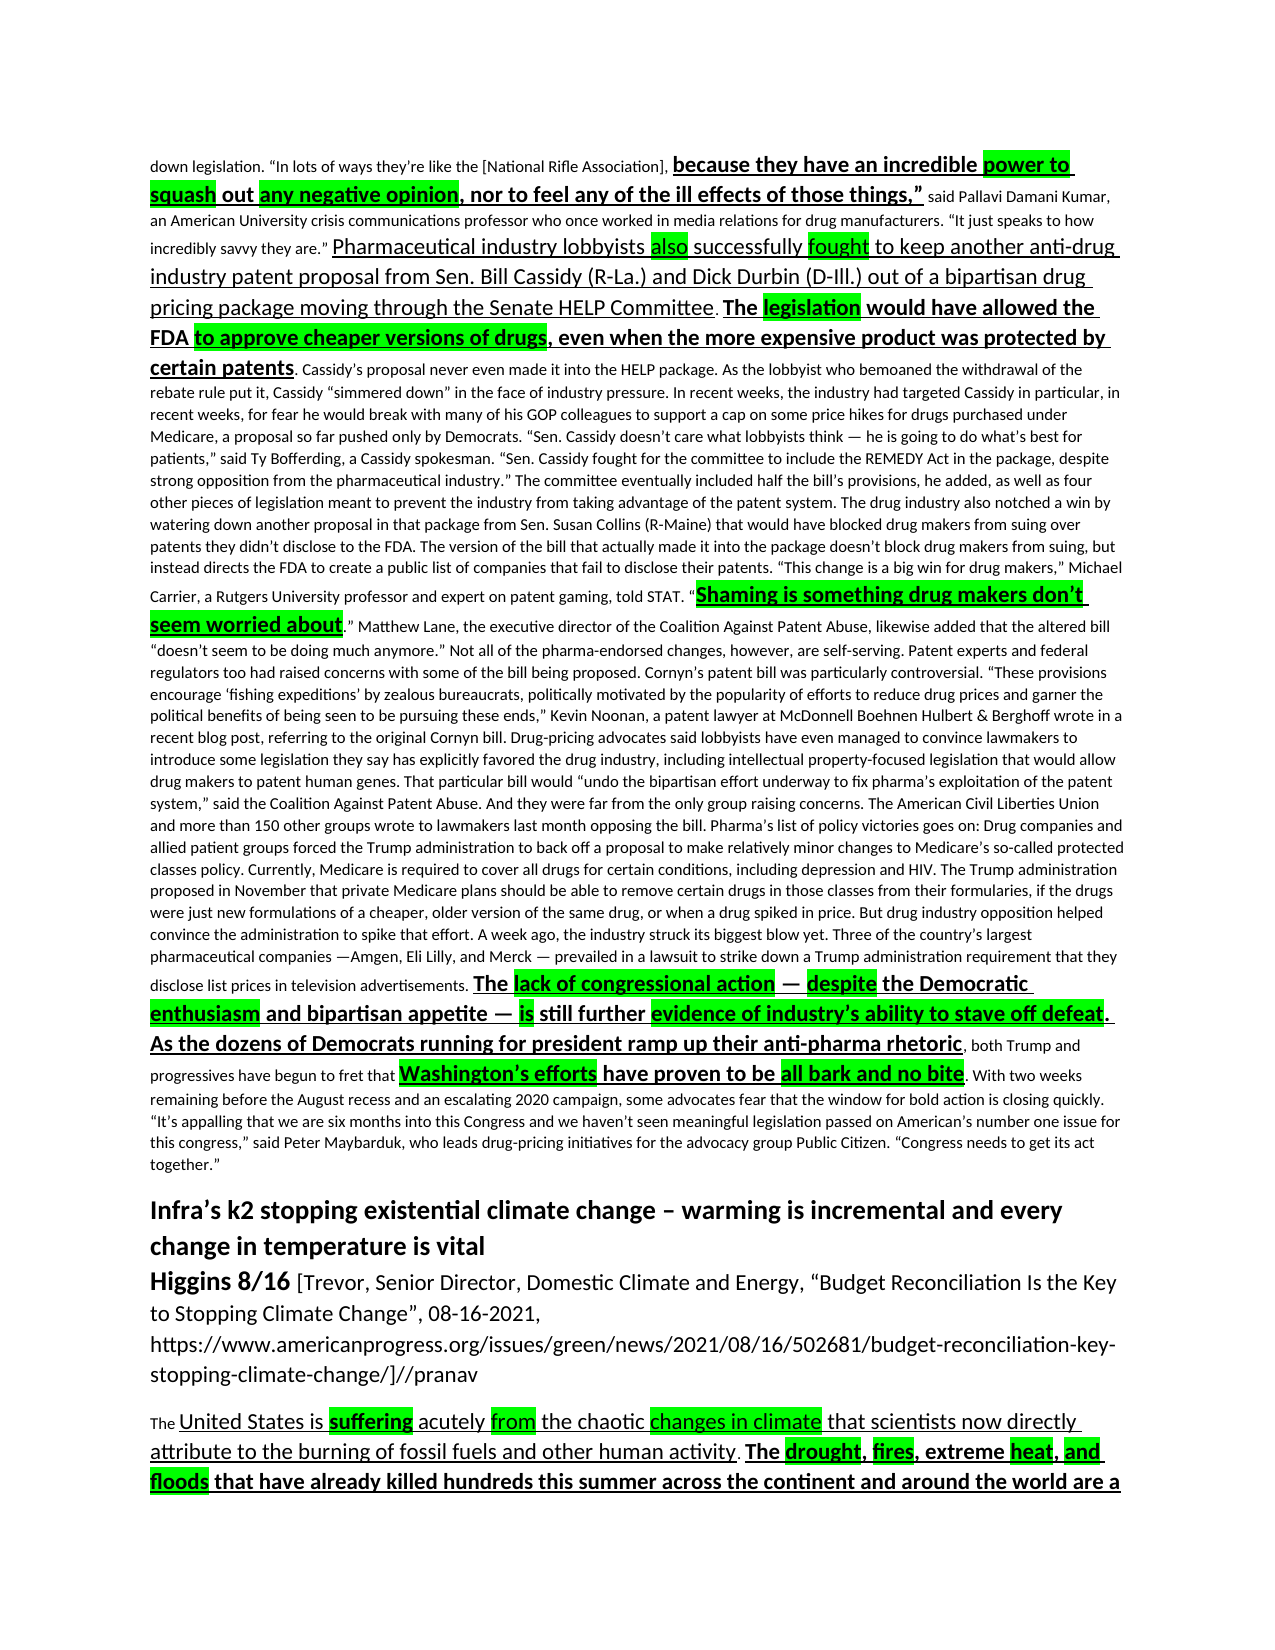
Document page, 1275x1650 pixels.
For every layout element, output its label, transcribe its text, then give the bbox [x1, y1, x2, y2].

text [150, 1407, 1125, 1495]
text Higgins 8/16 [Trevor, Senior Director, Domestic Climate and Energy, “Budget Reconciliation Is the Key to Stopping Climate Change”, 08-16-2021, https://www.americanprogress.org/issues/green/news/2021/08/16/502681/budget-reconciliation-key-stopping-climate-change/]//pranav [150, 1264, 1125, 1388]
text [150, 150, 1125, 1175]
subtitle Infra’s k2 stopping existential climate change – warming is incremental and every change in temperature is vital [150, 1193, 1125, 1262]
